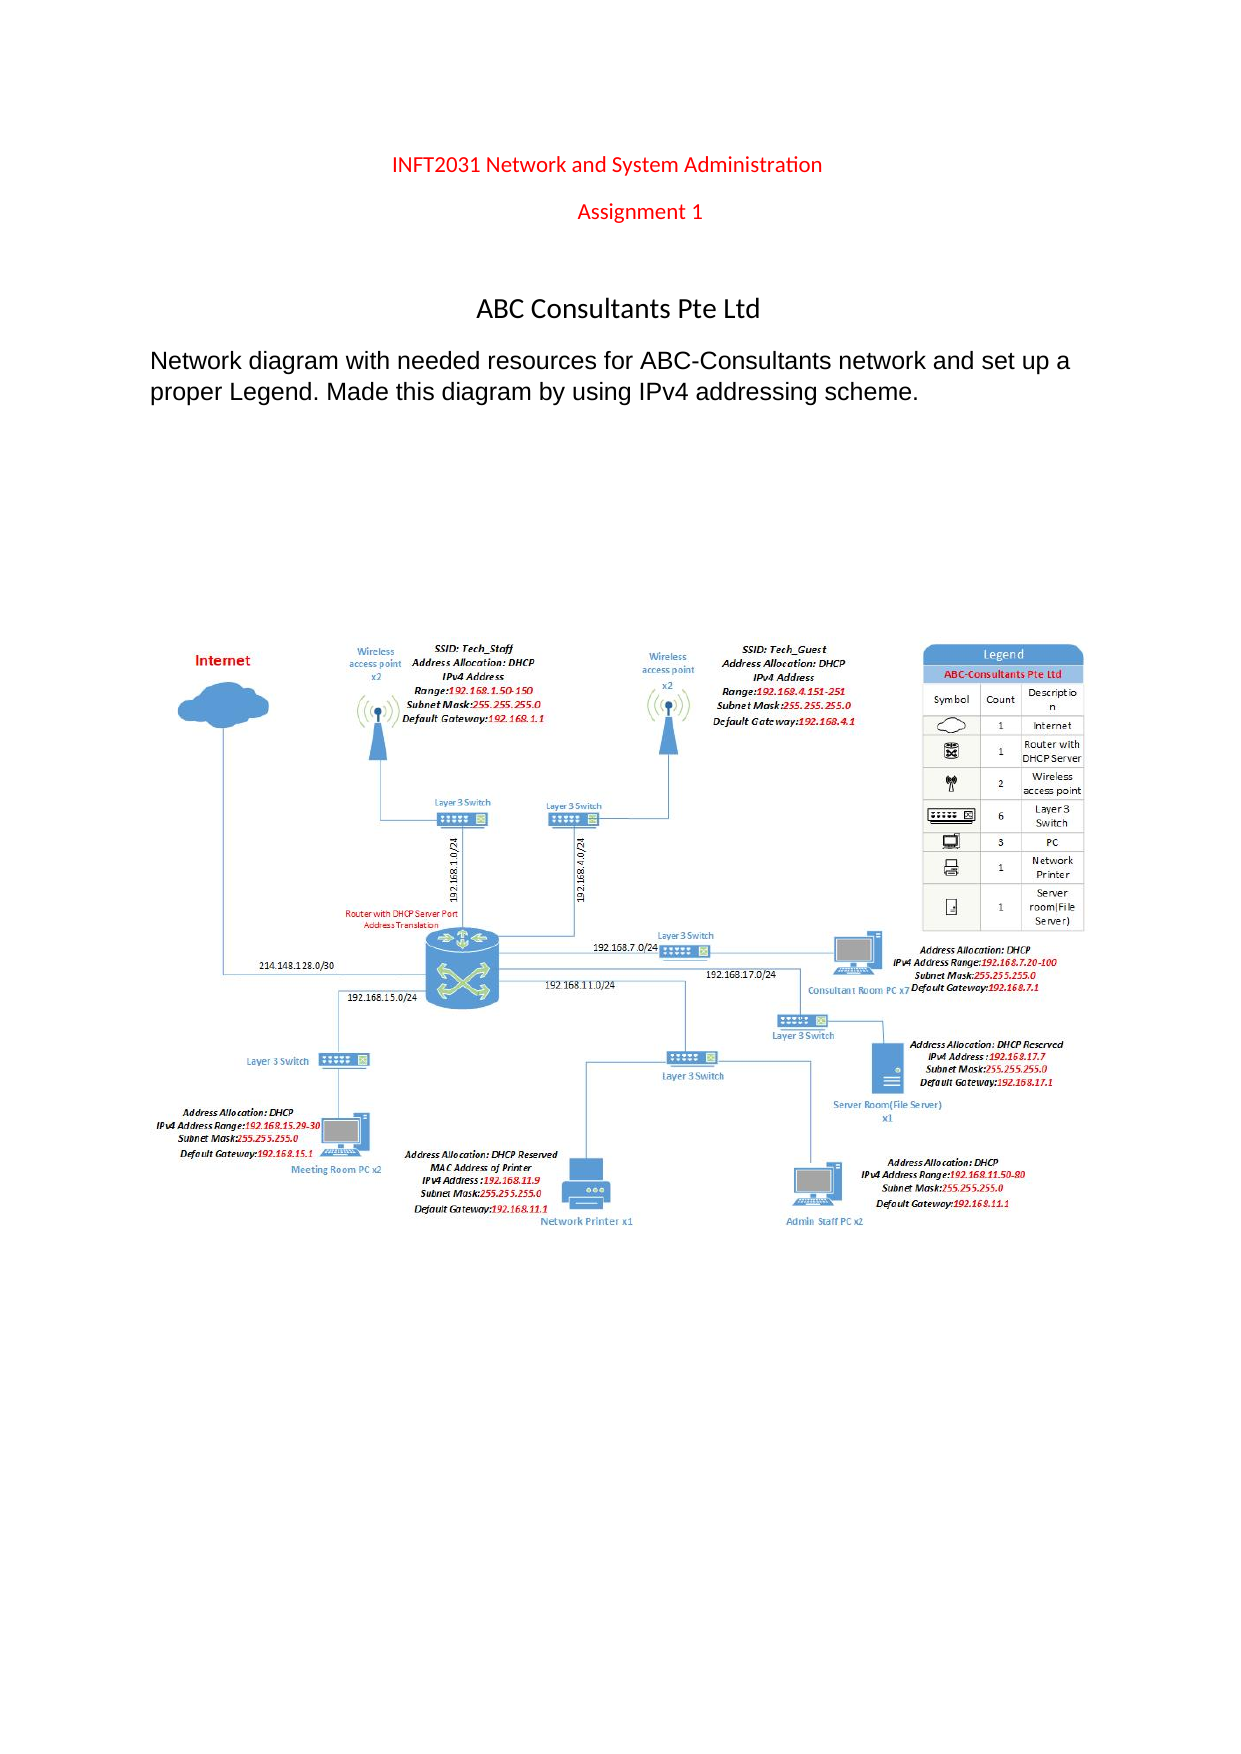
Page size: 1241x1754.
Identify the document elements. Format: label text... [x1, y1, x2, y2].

text Network diagram with needed resources for ABC-Consultants network and set up a proper Legend. Made this diagram by using IPv4 addressing scheme. [150, 346, 1090, 406]
picture [150, 637, 1091, 1234]
text Assignment 1 [150, 197, 1090, 225]
text ABC Consultants Pte Ltd [150, 291, 1090, 326]
text INFT2031 Network and System Administration [150, 150, 1090, 178]
